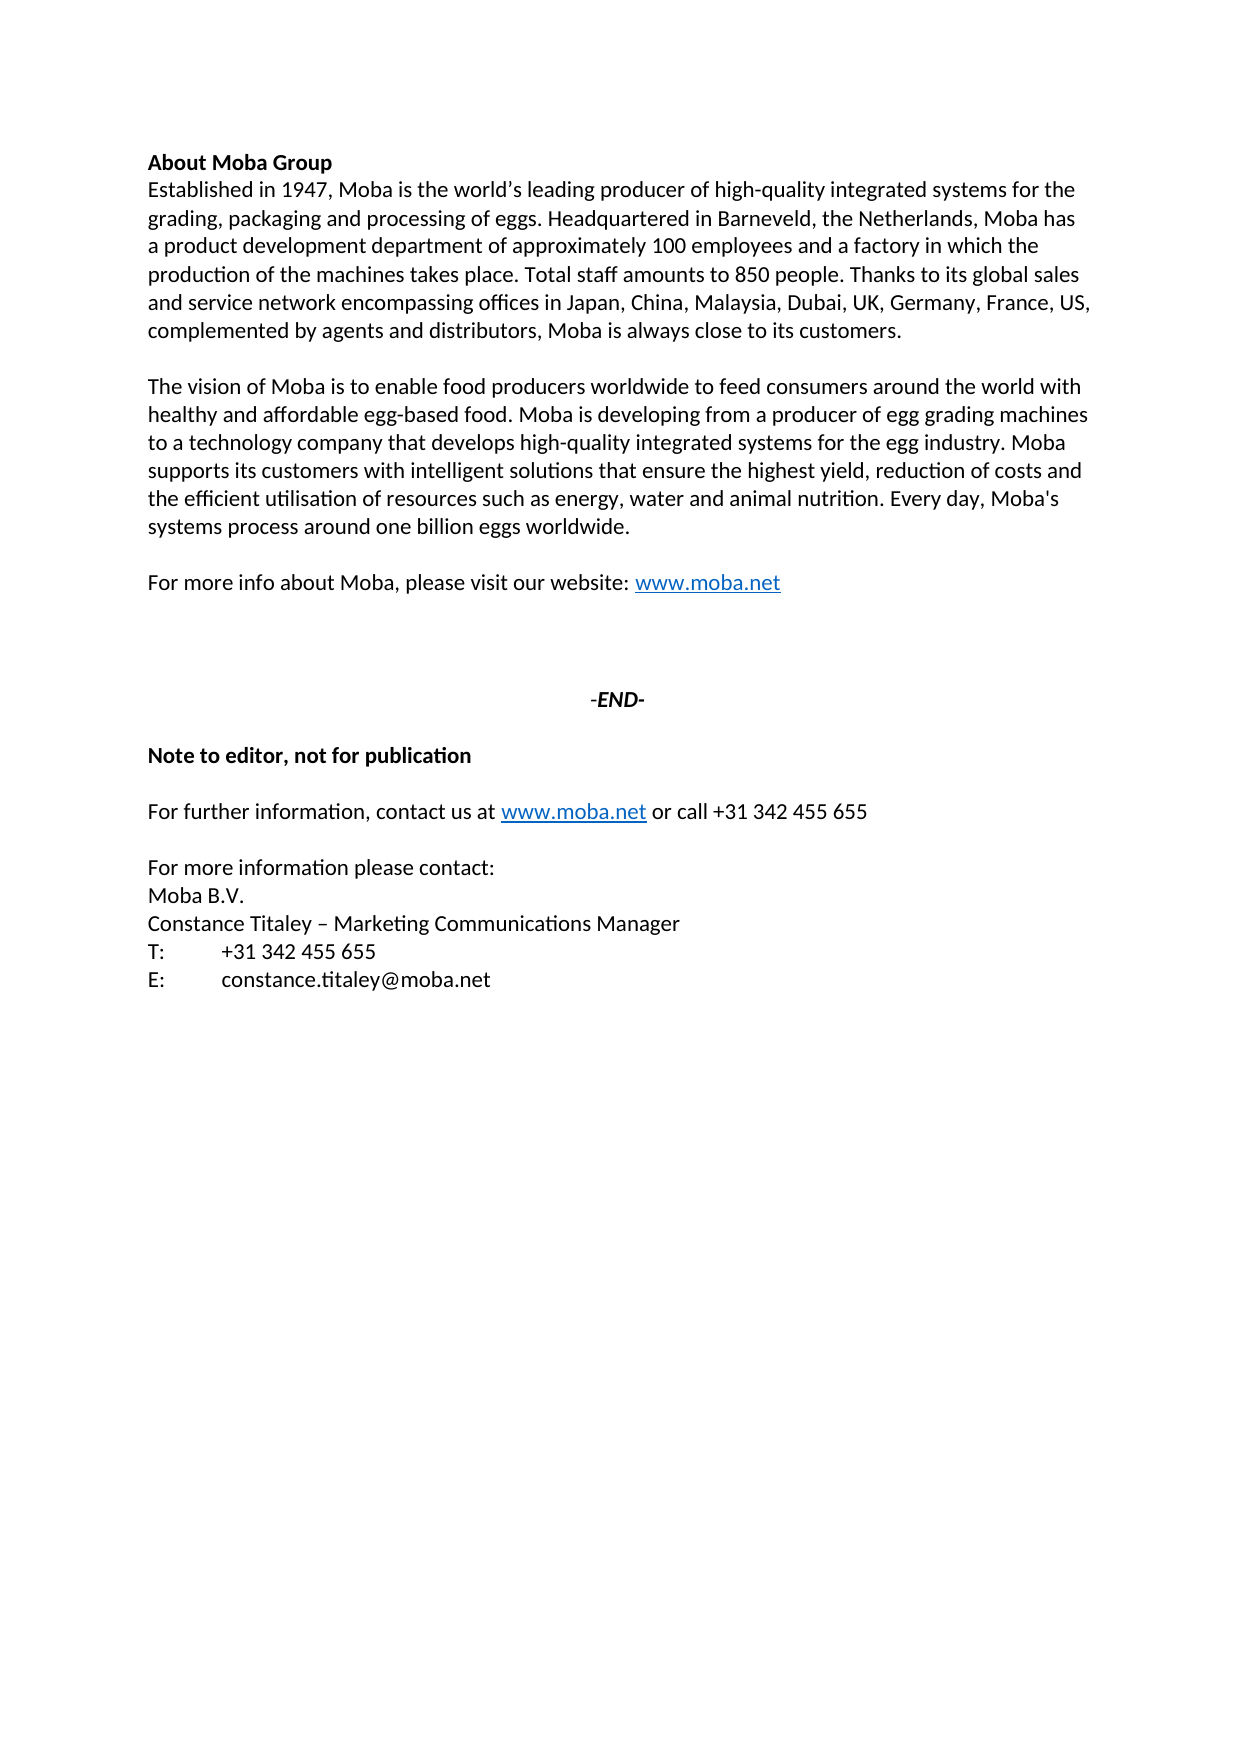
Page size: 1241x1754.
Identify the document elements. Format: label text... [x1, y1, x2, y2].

text Constance Titaley – Marketing Communications Manager [148, 909, 1093, 937]
text About Moba Group [148, 148, 1093, 176]
text The vision of Moba is to enable food producers worldwide to feed consumers around the world with healthy and affordable egg-based food. Moba is developing from a producer of egg grading machines to a technology company that develops high-quality integrated systems for the egg industry. Moba supports its customers with intelligent solutions that ensure the highest yield, reduction of costs and the efficient utilisation of resources such as energy, water and animal nutrition. Every day, Moba's systems process around one billion eggs worldwide. [148, 372, 1093, 540]
text Note to editor, not for publication [148, 741, 1093, 769]
text For further information, contact us at www.moba.net or call +31 342 455 655 [148, 797, 1093, 825]
text For more information please contact: [148, 853, 1093, 881]
text Moba B.V. [148, 881, 1093, 909]
text E: constance.titaley@moba.net [148, 965, 1093, 993]
text Established in 1947, Moba is the world’s leading producer of high-quality integrated systems for the grading, packaging and processing of eggs. Headquartered in Barneveld, the Netherlands, Moba has a product development department of approximately 100 employees and a factory in which the production of the machines takes place. Total staff amounts to 850 people. Thanks to its global sales and service network encompassing offices in Japan, China, Malaysia, Dubai, UK, Germany, France, US, complemented by agents and distributors, Moba is always close to its customers. [148, 176, 1093, 344]
text For more info about Moba, please visit our website: www.moba.net [148, 568, 1093, 596]
text T: +31 342 455 655 [148, 937, 1093, 965]
text -END- [148, 685, 1093, 713]
